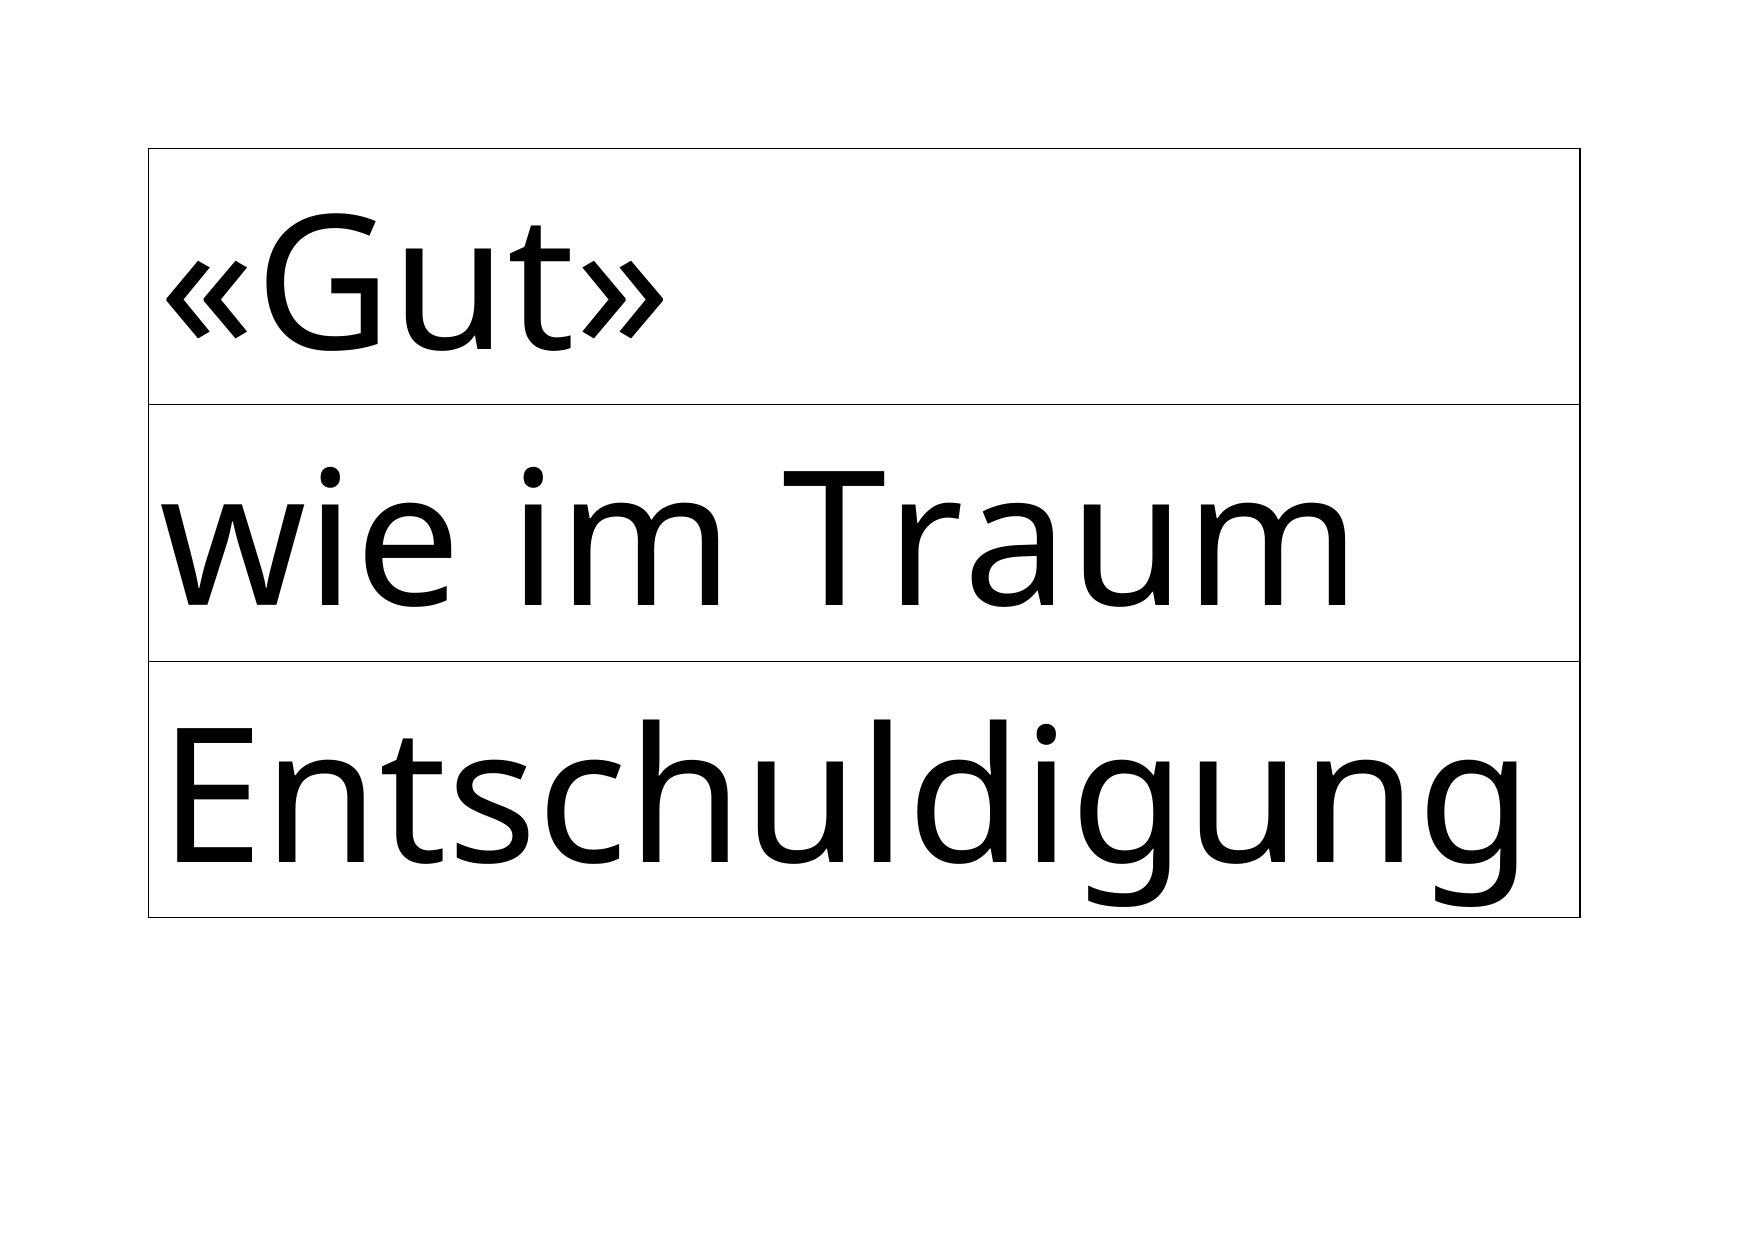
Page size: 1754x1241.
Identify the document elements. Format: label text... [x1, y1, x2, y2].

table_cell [149, 662, 1579, 917]
table_cell «Gut» [149, 149, 1579, 404]
table_cell wie im Traum [149, 405, 1579, 661]
